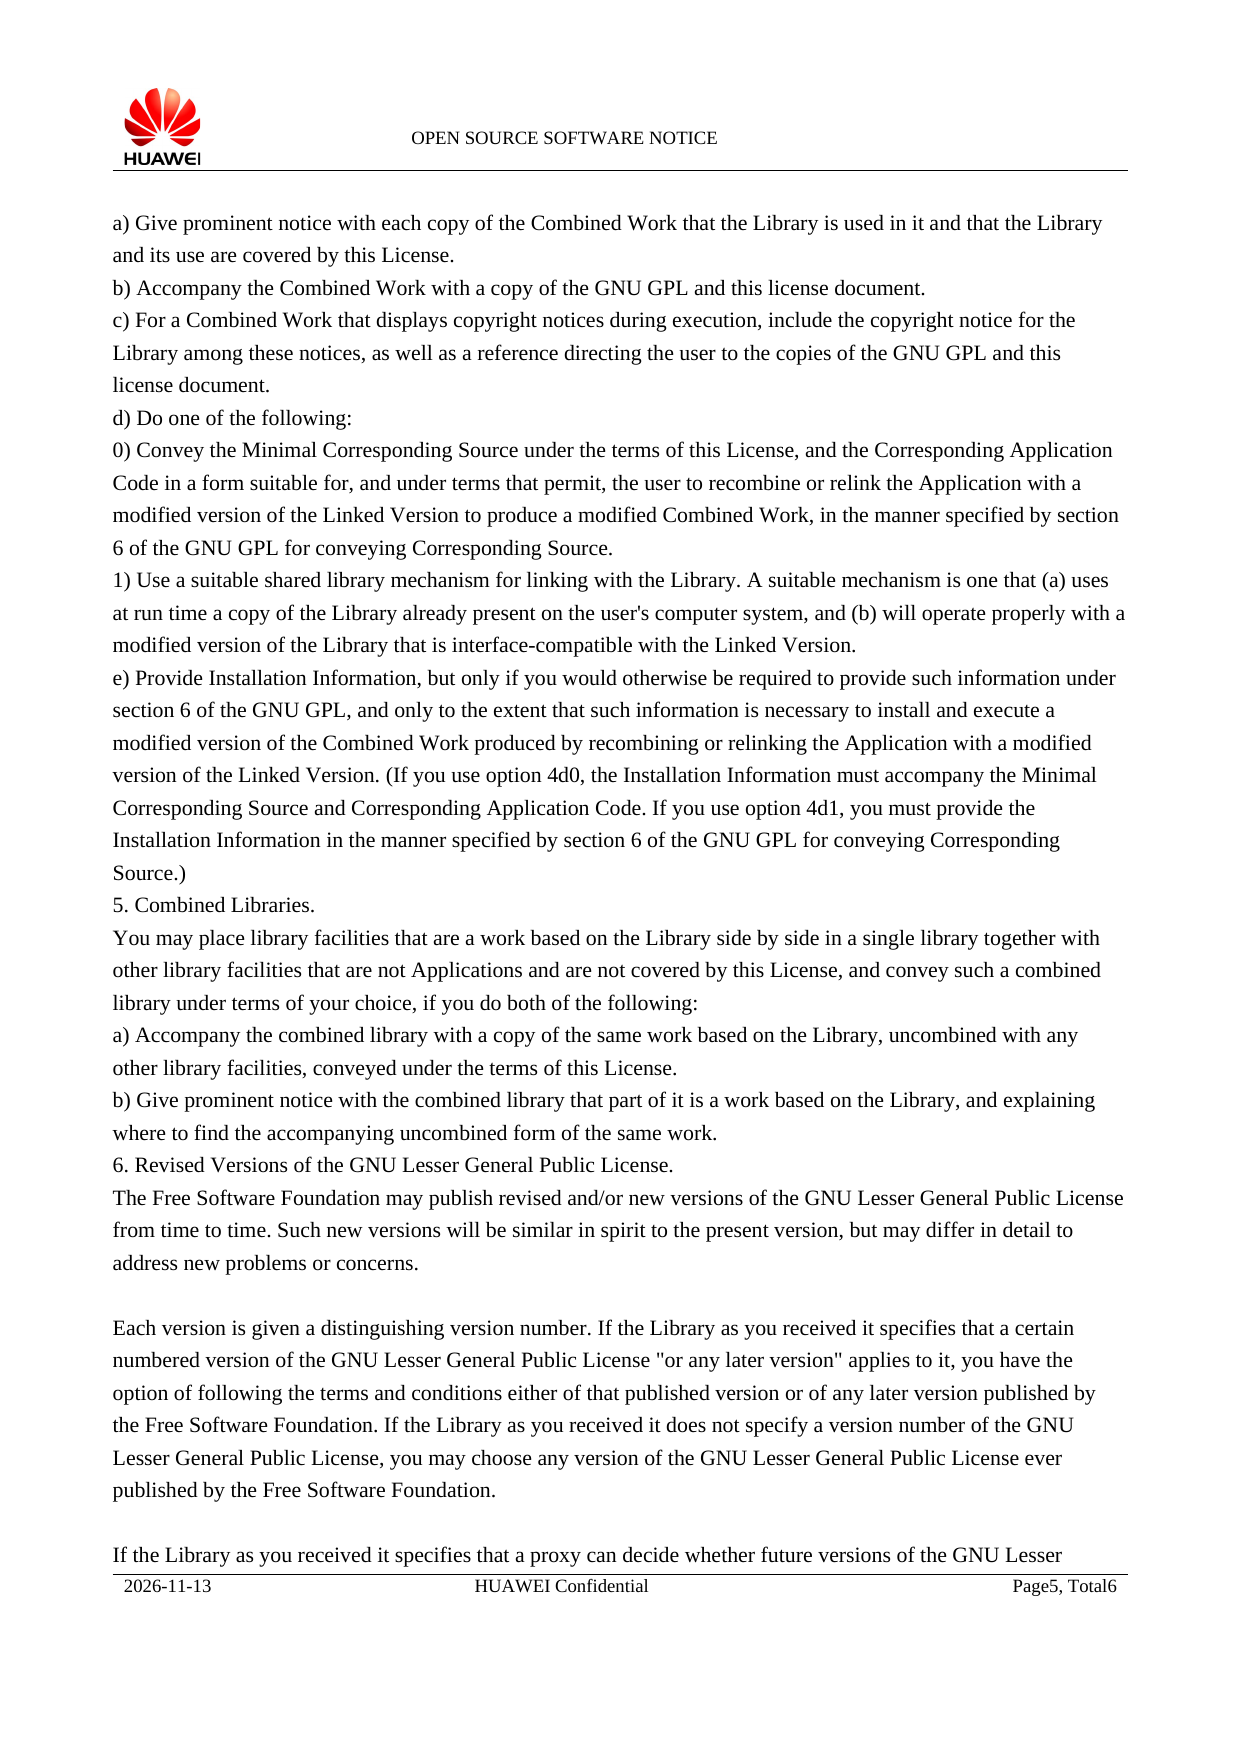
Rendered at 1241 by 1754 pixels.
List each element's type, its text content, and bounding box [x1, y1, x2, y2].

picture [124, 88, 201, 165]
